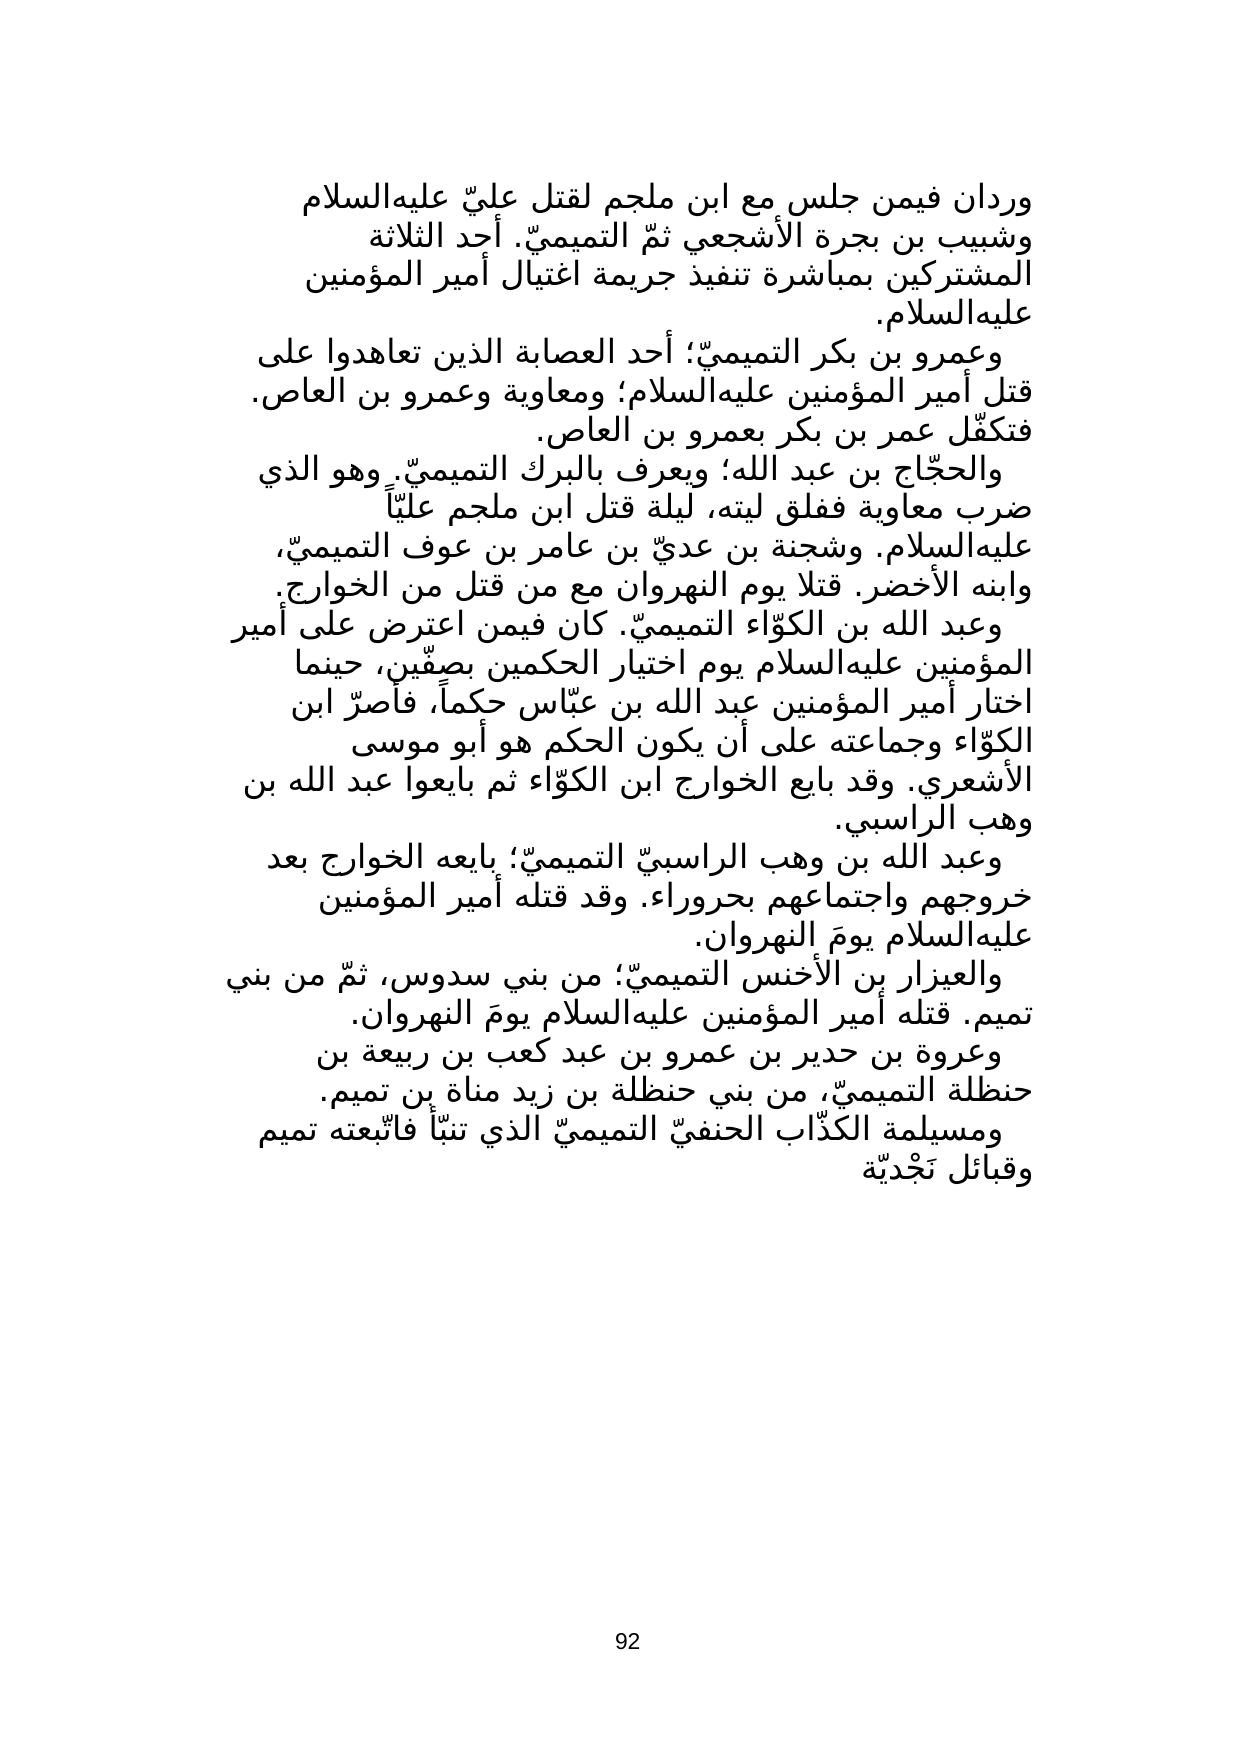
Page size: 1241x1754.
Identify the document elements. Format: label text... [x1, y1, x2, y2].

text وعمرو بن بكر التميميّ؛ أحد العصابة الذين تعاهدوا على قتل أمير المؤمنين عليه‌السلام؛ ومعاوية وعمرو بن العاص. فتكفّل عمر بن بكر بعمرو بن العاص. [222, 333, 1033, 449]
text ومسيلمة الكذّاب الحنفيّ التميميّ الذي تنبّأ فاتّبعته تميم وقبائل نَجْديّة [222, 1110, 1033, 1187]
text والحجّاج بن عبد الله؛ ويعرف بالبرك التميميّ. وهو الذي ضرب معاوية ففلق ليته، ليلة قتل ابن ملجم عليّاً عليه‌السلام. وشجنة بن عديّ بن عامر بن عوف التميميّ، وابنه الأخضر. قتلا يوم النهروان مع من قتل من الخوارج. [222, 449, 1033, 604]
text وعبد الله بن وهب الراسبيّ التميميّ؛ بايعه الخوارج بعد خروجهم واجتماعهم بحروراء. وقد قتله أمير المؤمنين عليه‌السلام يومَ النهروان. [222, 838, 1033, 954]
text وعروة بن حدير بن عمرو بن عبد كعب بن ربيعة بن حنظلة التميميّ، من بني حنظلة بن زيد مناة بن تميم. [222, 1032, 1033, 1110]
text وردان فيمن جلس مع ابن ملجم لقتل عليّ عليه‌السلام وشبيب بن بجرة الأشجعي ثمّ التميميّ. أحد الثلاثة المشتركين بمباشرة تنفيذ جريمة اغتيال أمير المؤمنين عليه‌السلام. [222, 177, 1033, 333]
text وعبد الله بن الكوّاء التميميّ. كان فيمن اعترض على أمير المؤمنين عليه‌السلام يوم اختيار الحكمين بصفّين، حينما اختار أمير المؤمنين عبد الله بن عبّاس حكماً، فأصرّ ابن الكوّاء وجماعته على أن يكون الحكم هو أبو موسى الأشعري. وقد بايع الخوارج ابن الكوّاء ثم بايعوا عبد الله بن وهب الراسبي. [222, 604, 1033, 838]
text والعيزار بن الأخنس التميميّ؛ من بني سدوس، ثمّ من بني تميم. قتله أمير المؤمنين عليه‌السلام يومَ النهروان. [222, 954, 1033, 1032]
